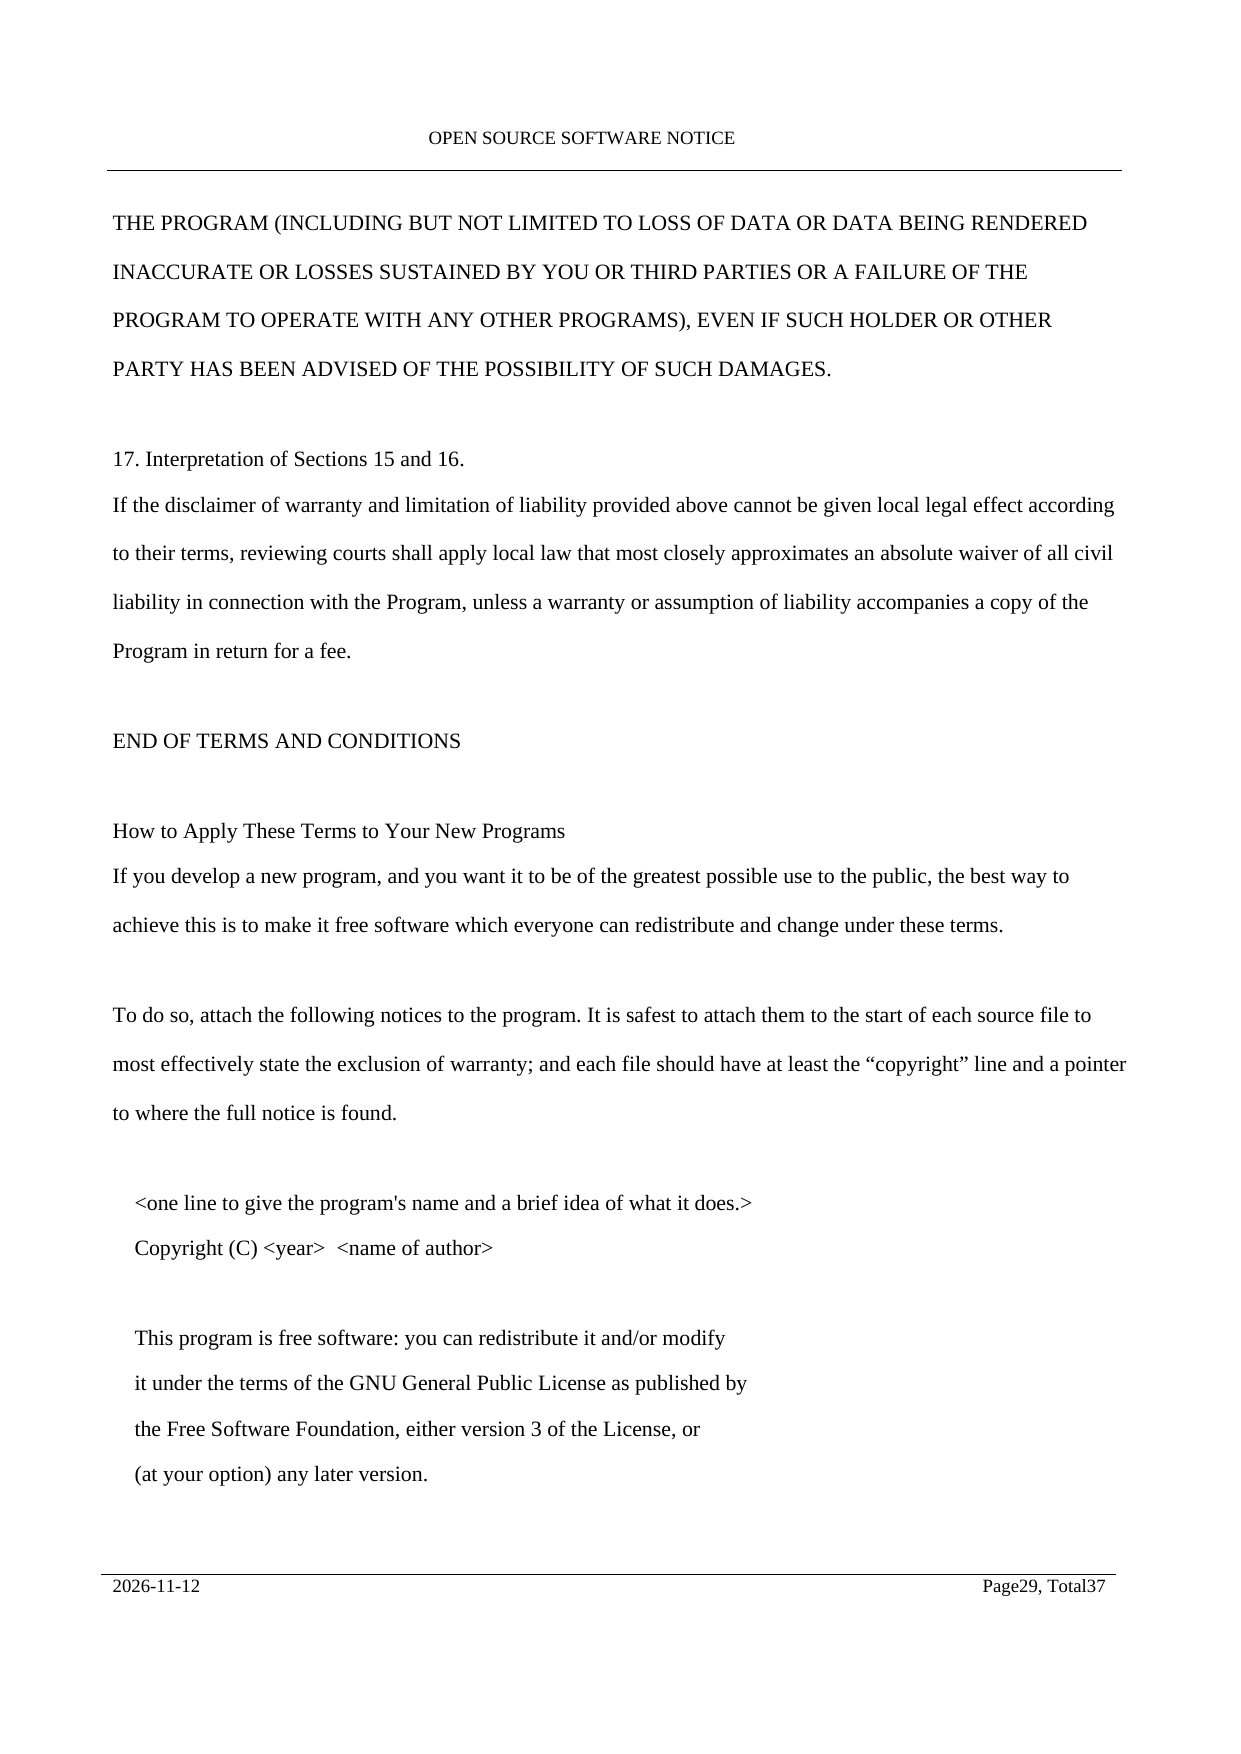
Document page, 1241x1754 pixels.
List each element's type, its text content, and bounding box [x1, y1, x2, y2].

text the Free Software Foundation, either version 3 of the License, or [112, 1412, 1128, 1444]
text 17. Interpretation of Sections 15 and 16. [112, 443, 1128, 475]
text it under the terms of the GNU General Public License as published by [112, 1367, 1128, 1399]
text <one line to give the program's name and a brief idea of what it does.> [112, 1186, 1128, 1219]
text If you develop a new program, and you want it to be of the greatest possible use to the public, the best way to achieve this is to make it free software which everyone can redistribute and change under these terms. [112, 860, 1128, 941]
text To do so, attach the following notices to the program. It is safest to attach them to the start of each source file to most effectively state the exclusion of warranty; and each file should have at least the “copyright” line and a pointer to where the full notice is found. [112, 999, 1128, 1129]
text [112, 206, 1128, 385]
text This program is free software: you can redistribute it and/or modify [112, 1322, 1128, 1354]
text (at your option) any later version. [112, 1457, 1128, 1489]
text Copyright (C) <year> <name of author> [112, 1231, 1128, 1264]
text How to Apply These Terms to Your New Programs [112, 814, 1128, 847]
text If the disclaimer of warranty and limitation of liability provided above cannot be given local legal effect according to their terms, reviewing courts shall apply local law that most closely approximates an absolute waiver of all civil liability in connection with the Program, unless a warranty or assumption of liability accompanies a copy of the Program in return for a fee. [112, 488, 1128, 667]
text END OF TERMS AND CONDITIONS [112, 724, 1128, 757]
